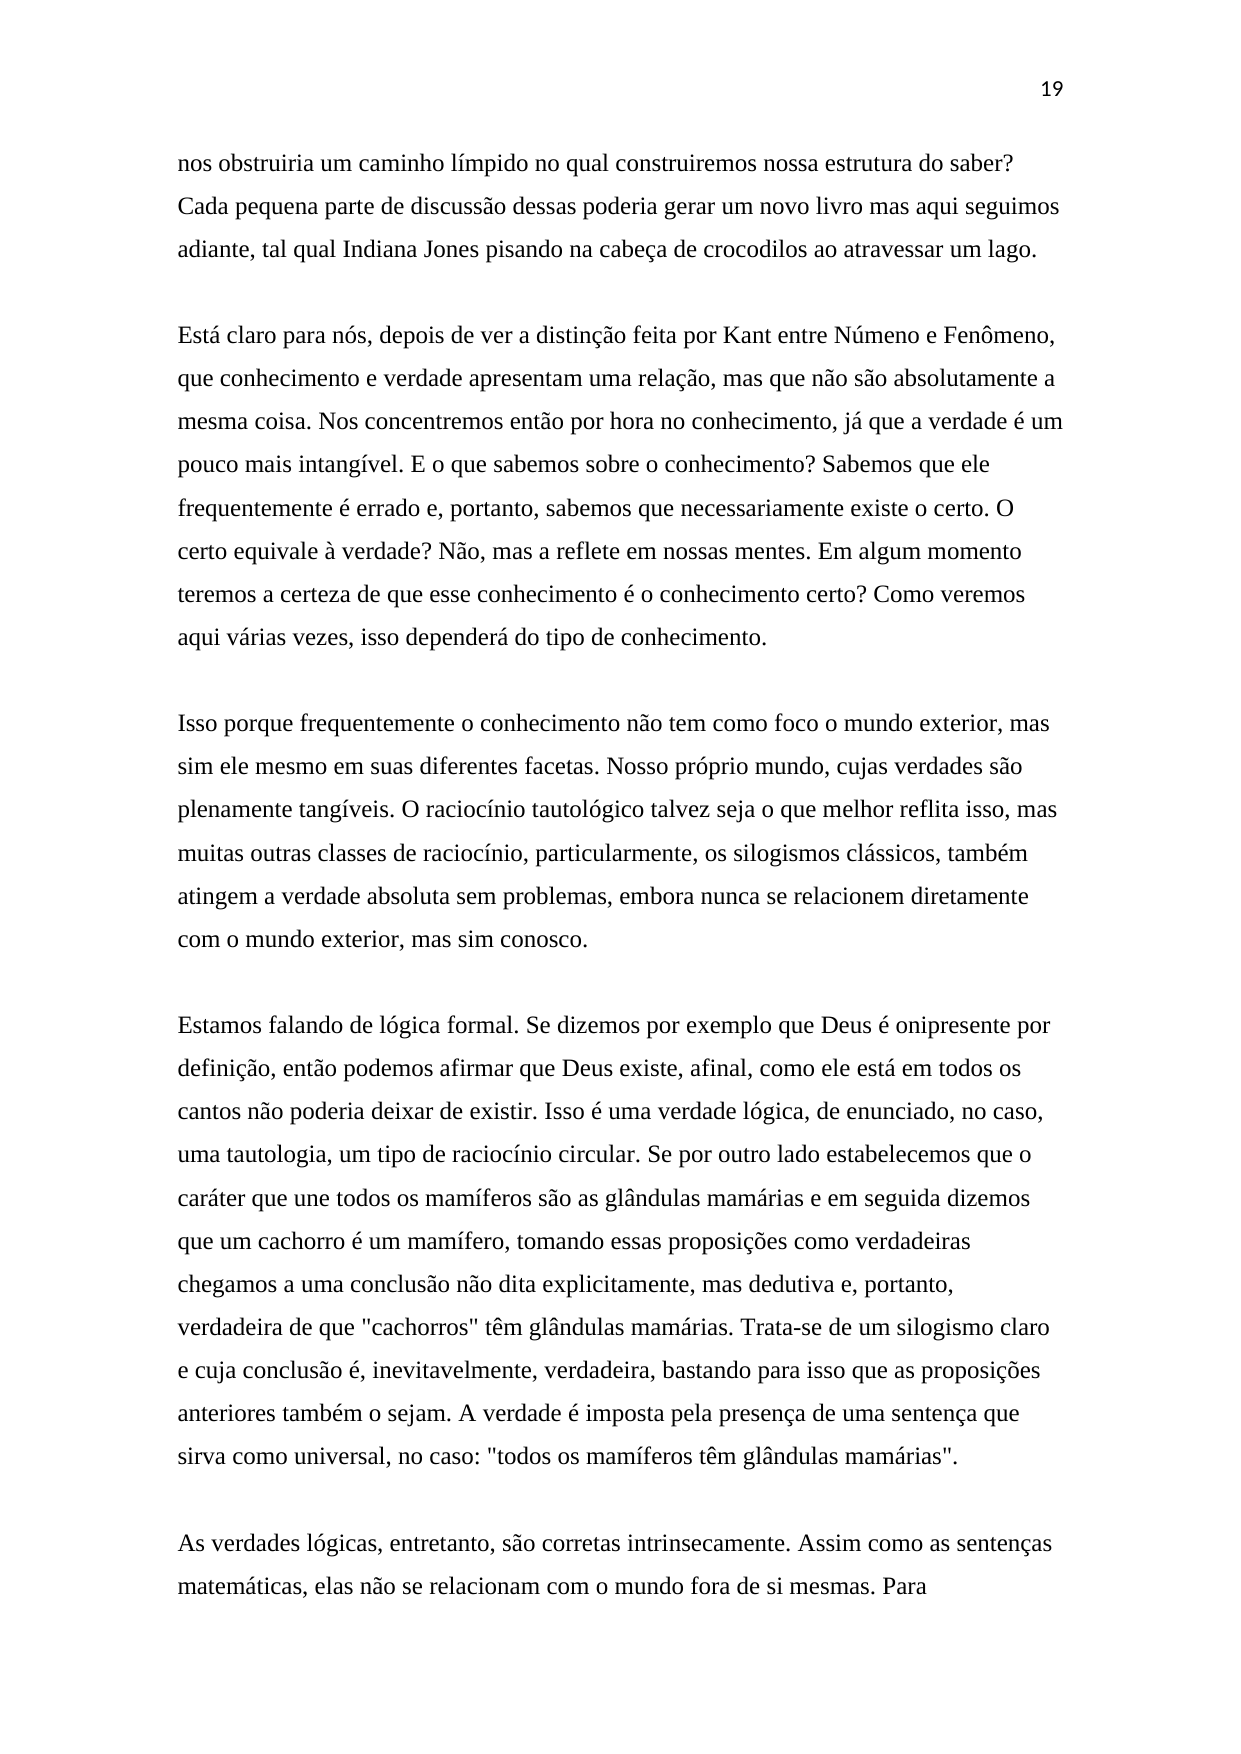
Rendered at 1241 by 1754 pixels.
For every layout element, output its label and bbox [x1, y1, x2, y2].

text [177, 148, 1063, 1599]
